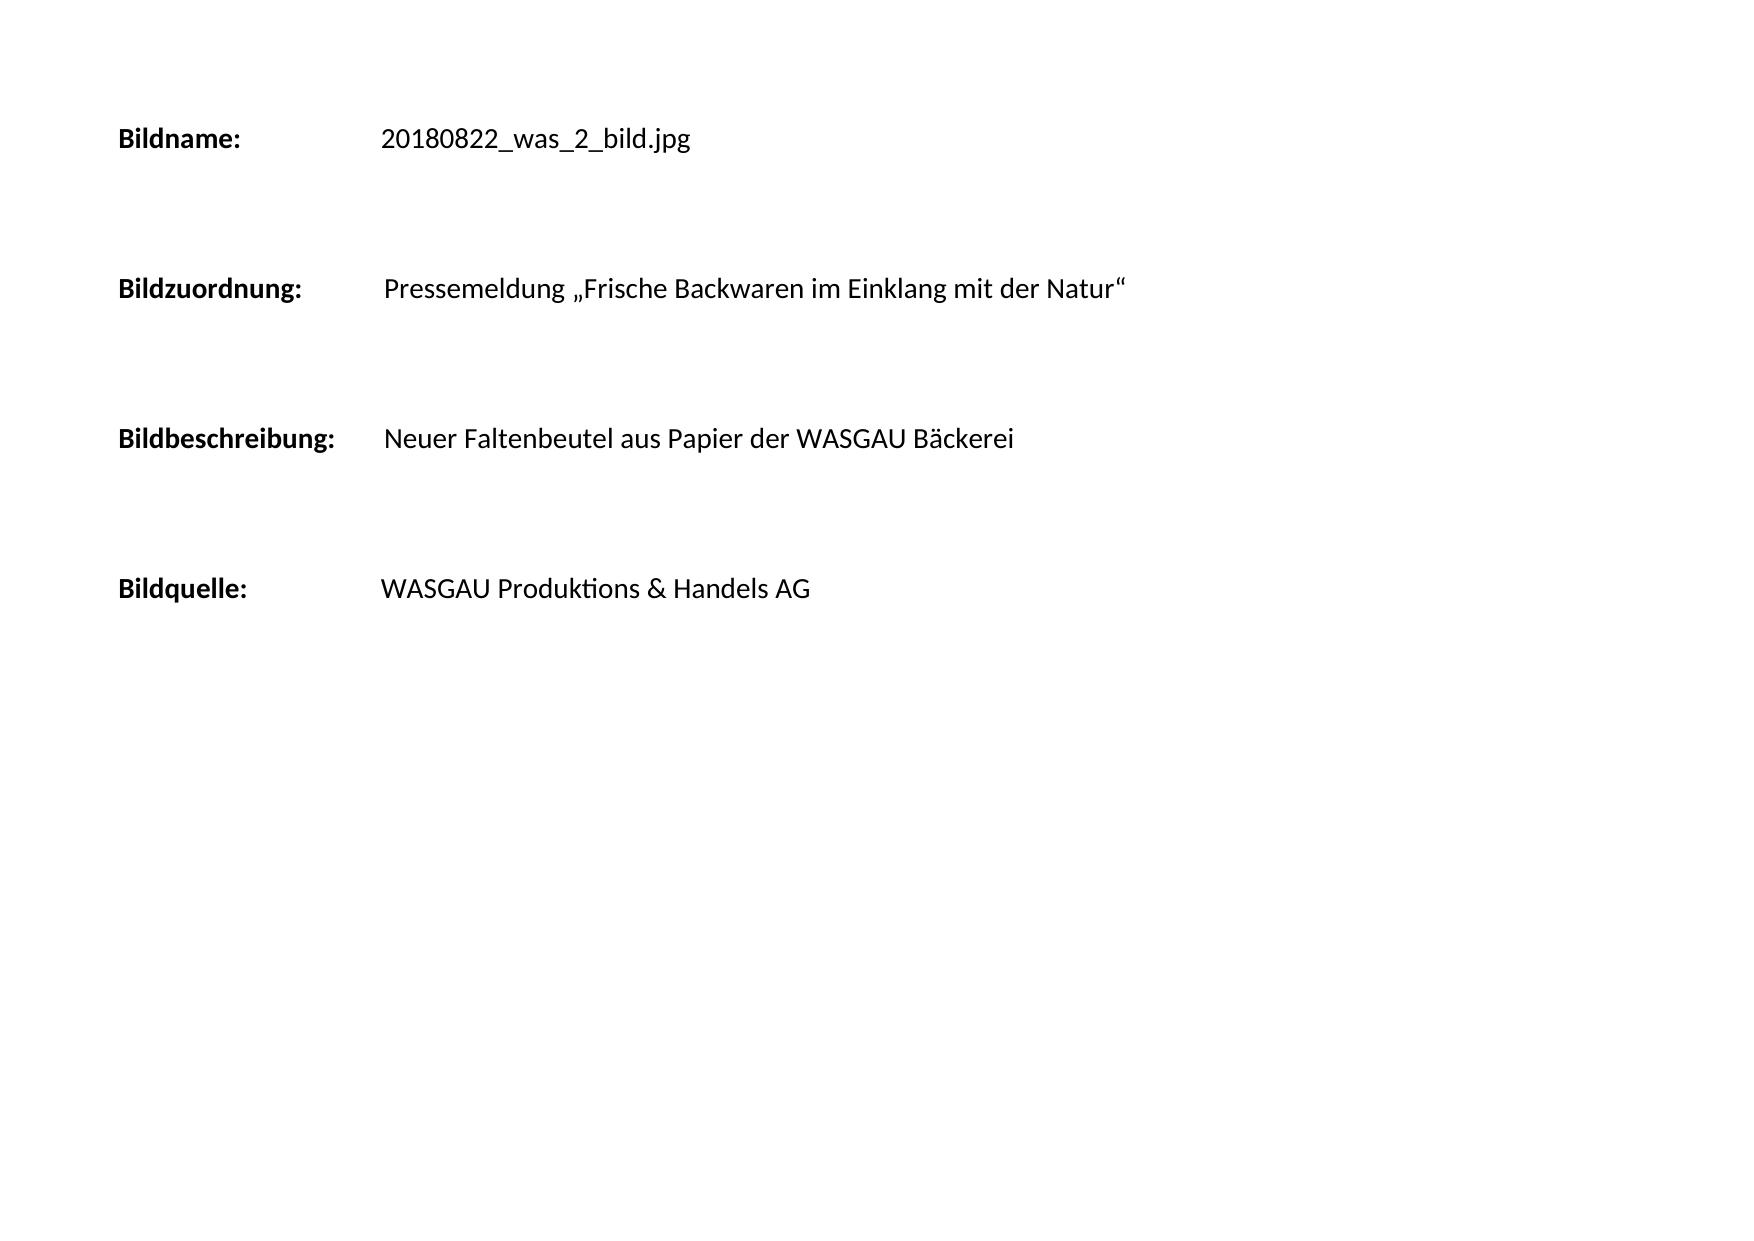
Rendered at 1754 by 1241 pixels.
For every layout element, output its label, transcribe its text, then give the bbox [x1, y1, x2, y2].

text Bildquelle: WASGAU Produktions & Handels AG [118, 568, 1636, 606]
text Bildzuordnung: Pressemeldung „Frische Backwaren im Einklang mit der Natur“ [118, 268, 1636, 306]
text Bildname: 20180822_was_2_bild.jpg [118, 118, 1636, 156]
text Bildbeschreibung: Neuer Faltenbeutel aus Papier der WASGAU Bäckerei [118, 418, 1636, 456]
